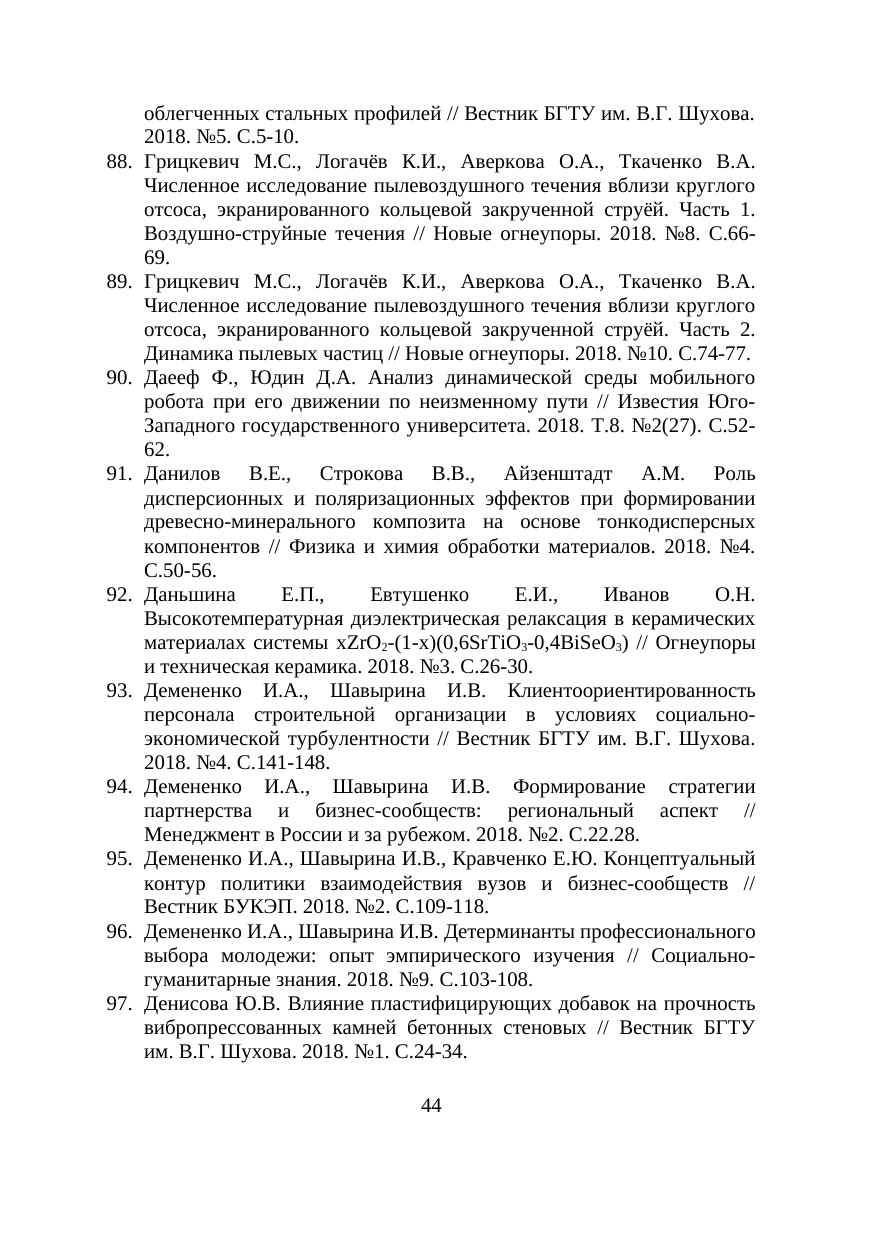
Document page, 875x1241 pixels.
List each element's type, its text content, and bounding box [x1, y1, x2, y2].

list Демененко И.А., Шавырина И.В., Кравченко Е.Ю. Концептуальный контур политики взаимодействия вузов и бизнес-сообществ // Вестник БУКЭП. 2018. №2. С.109-118. [106, 846, 756, 918]
list Грицкевич М.С., Логачёв К.И., Аверкова О.А., Ткаченко В.А. Численное исследование пылевоздушного течения вблизи круглого отсоса, экранированного кольцевой закрученной струёй. Часть 2. Динамика пылевых частиц // Новые огнеупоры. 2018. №10. С.74-77. [106, 269, 756, 365]
list Демененко И.А., Шавырина И.В. Клиентоориентированность персонала строительной организации в условиях социально-экономической турбулентности // Вестник БГТУ им. В.Г. Шухова. 2018. №4. С.141-148. [106, 678, 756, 774]
list Даньшина Е.П., Евтушенко Е.И., Иванов О.Н. Высокотемпературная диэлектрическая релаксация в керамических материалах системы xZrO2-(1-x)(0,6SrTiO3-0,4BiSeO3) // Огнеупоры и техническая керамика. 2018. №3. С.26-30. [106, 582, 756, 678]
list Денисова Ю.В. Влияние пластифицирующих добавок на прочность вибропрессованных камней бетонных стеновых // Вестник БГТУ им. В.Г. Шухова. 2018. №1. С.24-34. [106, 991, 756, 1063]
list Данилов В.Е., Строкова В.В., Айзенштадт А.М. Роль дисперсионных и поляризационных эффектов при формировании древесно-минерального композита на основе тонкодисперсных компонентов // Физика и химия обработки материалов. 2018. №4. С.50-56. [106, 461, 756, 582]
list Даееф Ф., Юдин Д.А. Анализ динамической среды мобильного робота при его движении по неизменному пути // Известия Юго-Западного государственного университета. 2018. Т.8. №2(27). С.52-62. [106, 365, 756, 461]
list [106, 100, 756, 148]
list Демененко И.А., Шавырина И.В. Детерминанты профессионального выбора молодежи: опыт эмпирического изучения // Социально-гуманитарные знания. 2018. №9. С.103-108. [106, 918, 756, 991]
list Демененко И.А., Шавырина И.В. Формирование стратегии партнерства и бизнес-сообществ: региональный аспект // Менеджмент в России и за рубежом. 2018. №2. С.22.28. [106, 774, 756, 846]
list Грицкевич М.С., Логачёв К.И., Аверкова О.А., Ткаченко В.А. Численное исследование пылевоздушного течения вблизи круглого отсоса, экранированного кольцевой закрученной струёй. Часть 1. Воздушно-струйные течения // Новые огнеупоры. 2018. №8. С.66-69. [106, 148, 756, 269]
